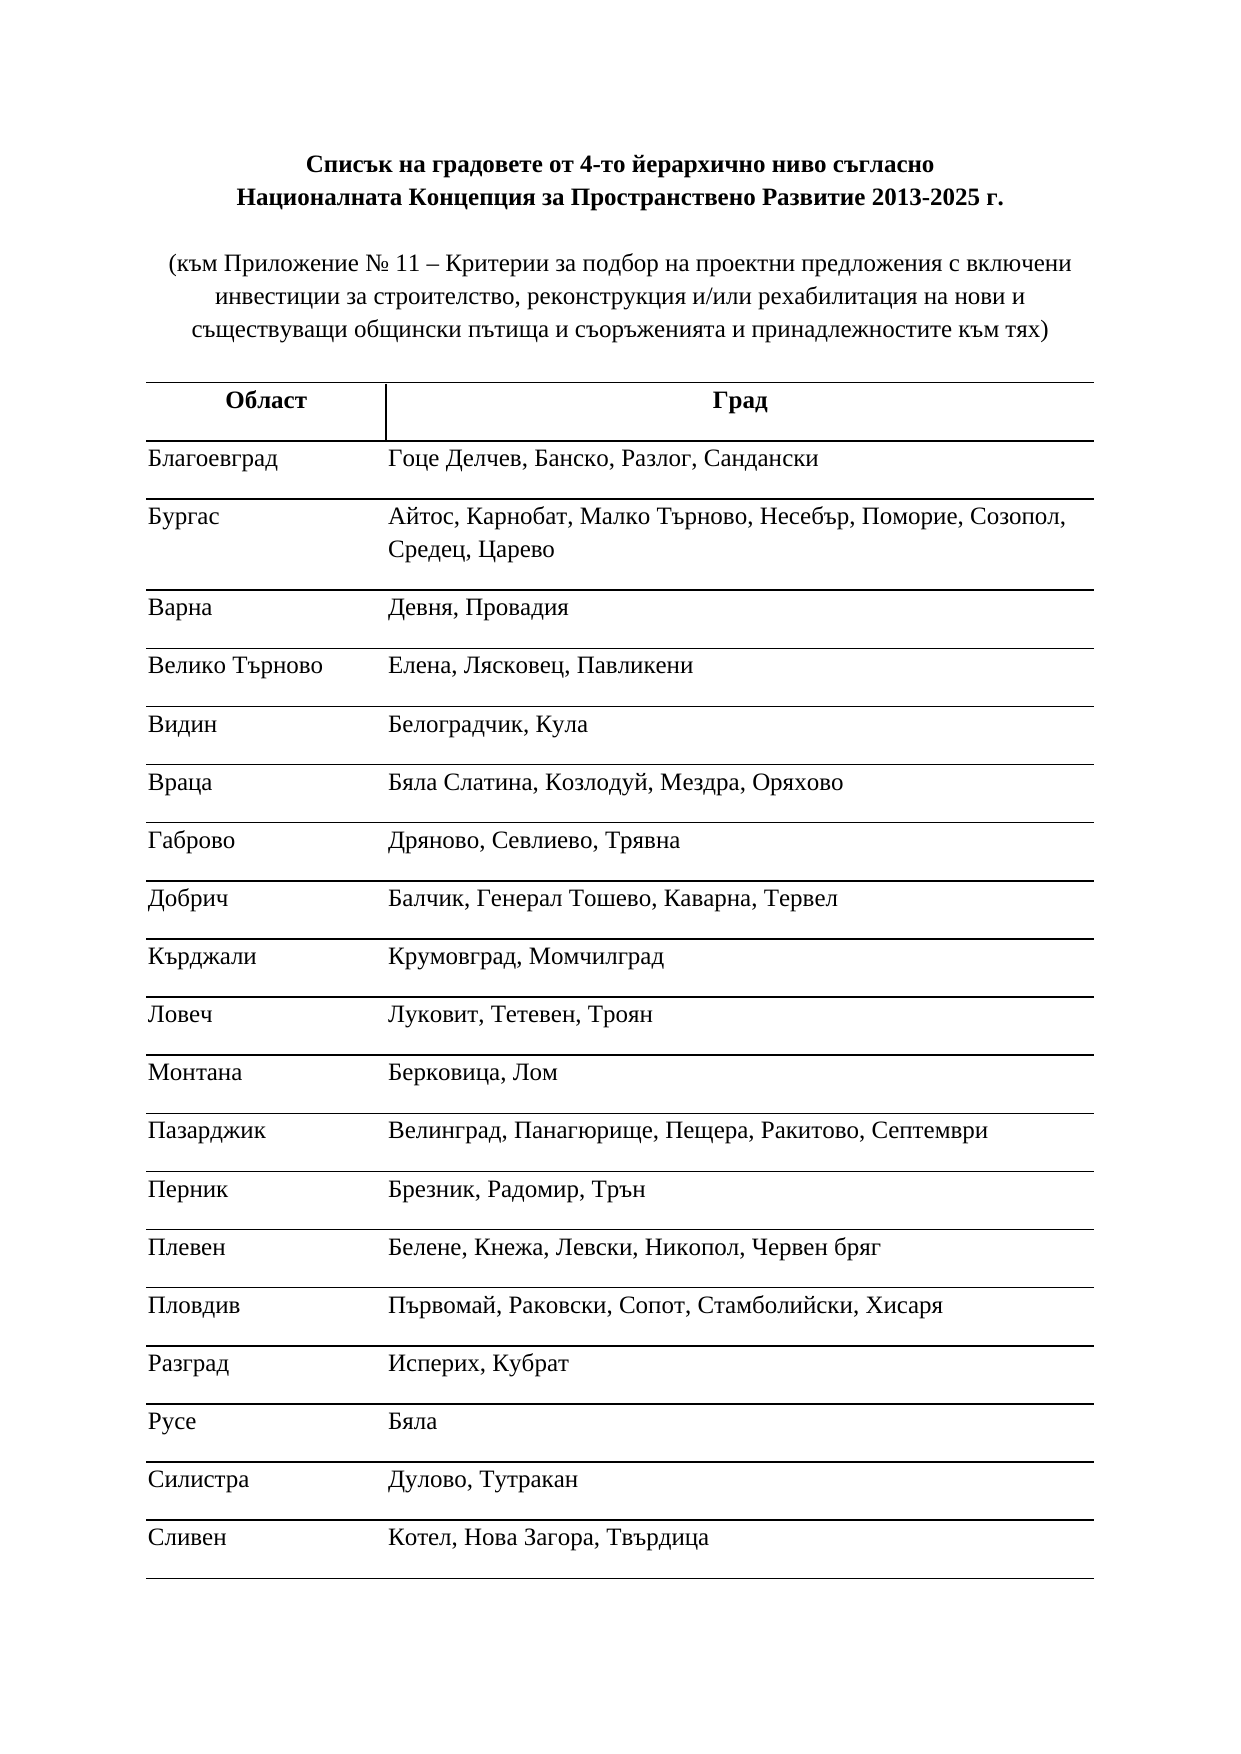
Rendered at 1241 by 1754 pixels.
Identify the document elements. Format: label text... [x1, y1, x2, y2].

table_cell Берковица, Лом [386, 1056, 1094, 1112]
table_cell Бяла [386, 1405, 1094, 1461]
table_cell Брезник, Радомир, Трън [386, 1172, 1094, 1229]
table_cell Разград [146, 1347, 386, 1403]
table_cell Първомай, Раковски, Сопот, Стамболийски, Хисаря [386, 1288, 1094, 1345]
table_cell Силистра [146, 1463, 386, 1519]
table_cell Сливен [146, 1521, 386, 1577]
table_cell Благоевград [146, 442, 386, 498]
table_cell Ловеч [146, 998, 386, 1054]
table_cell Дулово, Тутракан [386, 1463, 1094, 1519]
table_cell Враца [146, 765, 386, 822]
table_cell Белоградчик, Кула [386, 707, 1094, 764]
table_cell Велинград, Панагюрище, Пещера, Ракитово, Септември [386, 1114, 1094, 1171]
table_cell Елена, Лясковец, Павликени [386, 649, 1094, 706]
table_cell Габрово [146, 823, 386, 880]
table_cell Луковит, Тетевен, Троян [386, 998, 1094, 1054]
table_cell Гоце Делчев, Банско, Разлог, Сандански [386, 442, 1094, 498]
table_cell Монтана [146, 1056, 386, 1112]
table_cell Добрич [146, 882, 386, 938]
table_cell Дряново, Севлиево, Трявна [386, 823, 1094, 880]
table_cell Балчик, Генерал Тошево, Каварна, Тервел [386, 882, 1094, 938]
table_cell Бургас [146, 500, 386, 589]
table_cell Плевен [146, 1230, 386, 1287]
table_cell Видин [146, 707, 386, 764]
table_cell Белене, Кнежа, Левски, Никопол, Червен бряг [386, 1230, 1094, 1287]
table_cell Котел, Нова Загора, Твърдица [386, 1521, 1094, 1577]
table_cell Кърджали [146, 940, 386, 996]
table_cell Айтос, Карнобат, Малко Търново, Несебър, Поморие, Созопол, Средец, Царево [386, 500, 1094, 589]
table_cell Велико Търново [146, 649, 386, 706]
table_cell Девня, Провадия [386, 591, 1094, 647]
table_cell Пазарджик [146, 1114, 386, 1171]
table_cell Пловдив [146, 1288, 386, 1345]
table_cell Бяла Слатина, Козлодуй, Мездра, Оряхово [386, 765, 1094, 822]
table_cell Русе [146, 1405, 386, 1461]
table_header Област [146, 383, 386, 440]
table_cell Варна [146, 591, 386, 647]
table_cell Перник [146, 1172, 386, 1229]
table_header Списък на градовете от 4-то йерархично ниво съгласно Националната Концепция за Пространствено Развитие 2013-2025 г. (към Приложение № 11 – Критерии за подбор на проектни предложения с включени инвестиции за строителство, реконструкция и/или рехабилитация на нови и съществуващи общински пътища и съоръженията и принадлежностите към тях) [146, 148, 1094, 382]
table_cell Исперих, Кубрат [386, 1347, 1094, 1403]
table_header Град [387, 383, 1094, 440]
table_cell Крумовград, Момчилград [386, 940, 1094, 996]
